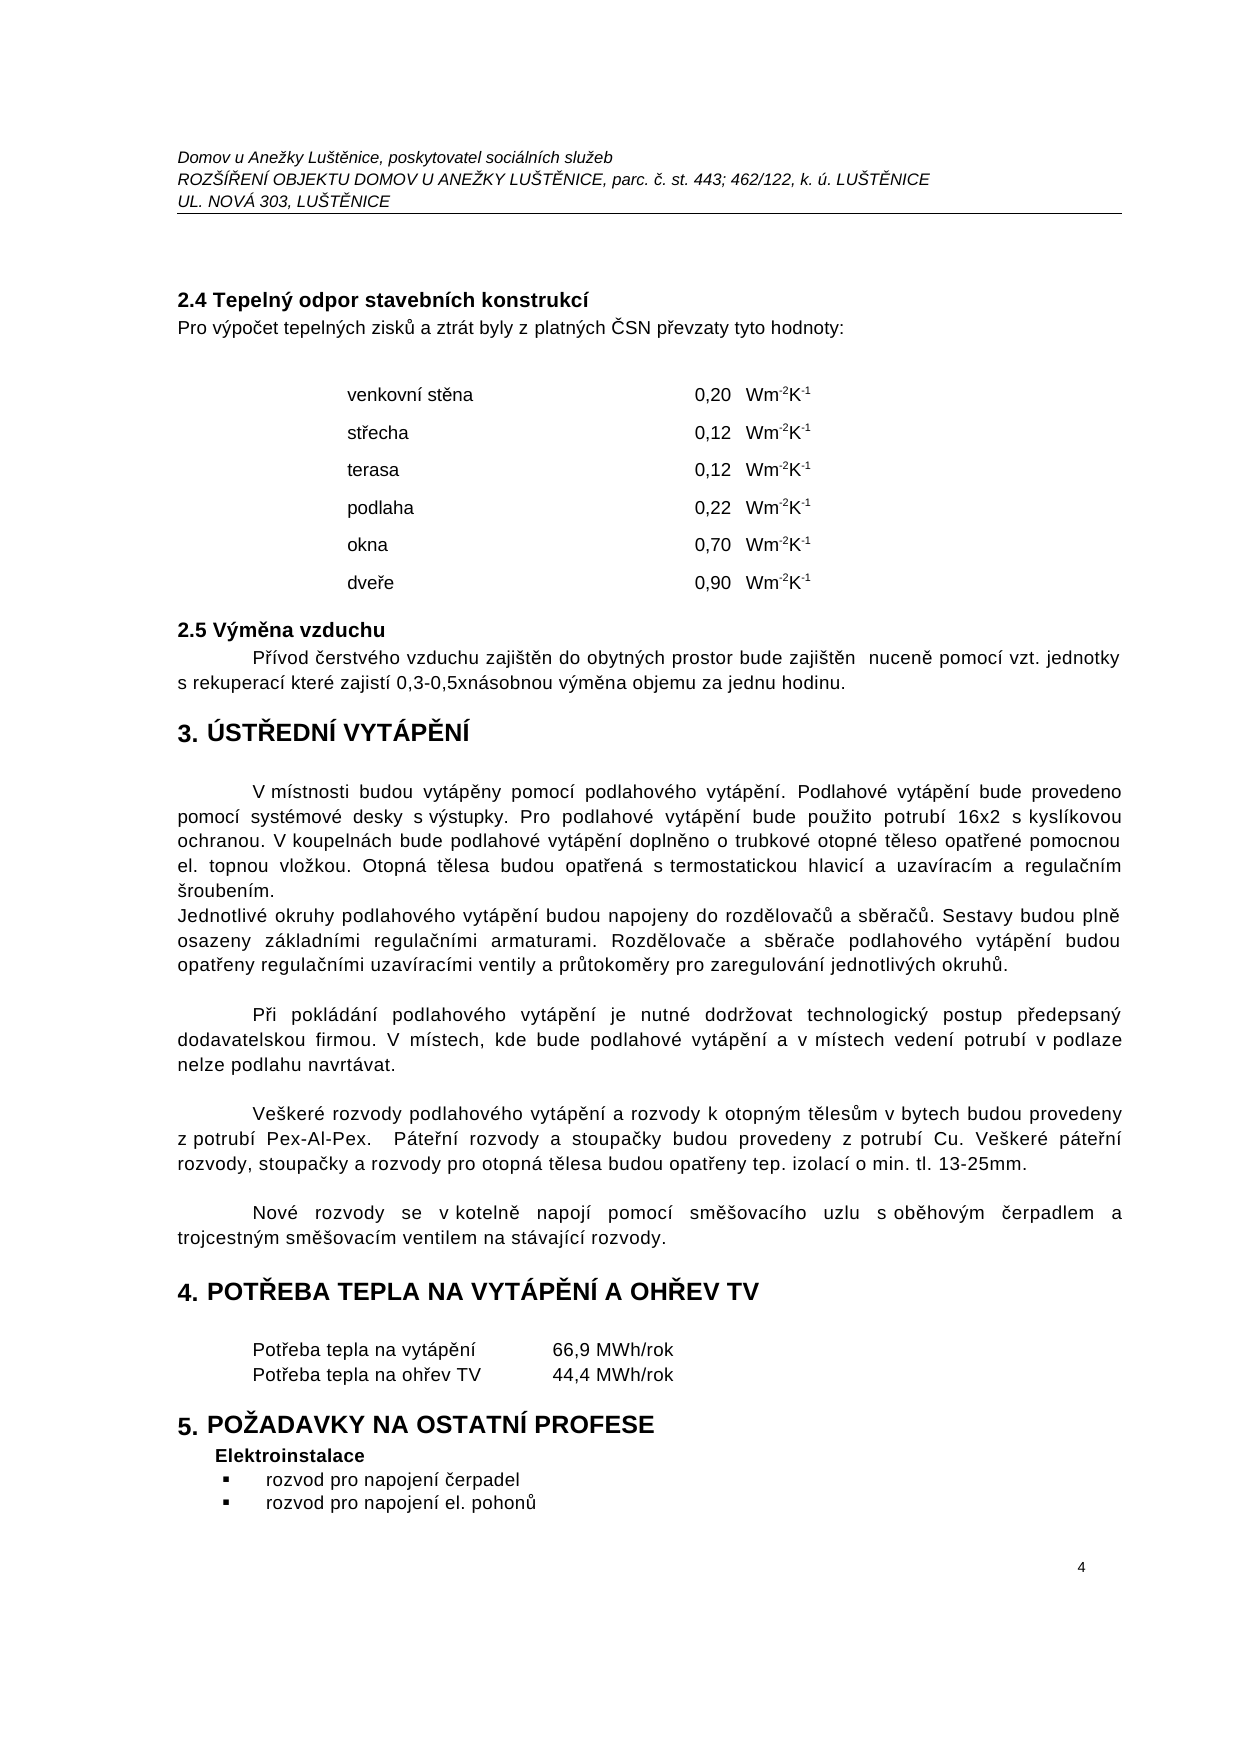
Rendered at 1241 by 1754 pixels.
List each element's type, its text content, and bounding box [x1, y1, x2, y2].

text V místnosti budou vytápěny pomocí podlahového vytápění. Podlahové vytápění bude provedeno pomocí systémové desky s výstupky. Pro podlahové vytápění bude použito potrubí 16x2 s kyslíkovou ochranou. V koupelnách bude podlahové vytápění doplněno o trubkové otopné těleso opatřené pomocnou el. topnou vložkou. Otopná tělesa budou opatřená s termostatickou hlavicí a uzavíracím a regulačním šroubením. [177, 781, 1122, 901]
text Při pokládání podlahového vytápění je nutné dodržovat technologický postup předepsaný dodavatelskou firmou. V místech, kde bude podlahové vytápění a v místech vedení potrubí v podlaze nelze podlahu navrtávat. [177, 1004, 1122, 1075]
text Potřeba tepla na ohřev TV 44,4 MWh/rok [177, 1364, 1122, 1386]
text Potřeba tepla na vytápění 66,9 MWh/rok [177, 1339, 1122, 1361]
table_cell Wm-2K-1 [738, 556, 901, 593]
table_cell Wm-2K-1 [738, 518, 901, 556]
table_cell střecha [340, 406, 664, 443]
text 2.5 Výměna vzduchu [177, 618, 1122, 643]
text Pro výpočet tepelných zisků a ztrát byly z platných ČSN převzaty tyto hodnoty: [177, 317, 1122, 340]
table_cell 0,22 [664, 481, 738, 518]
table_cell podlaha [340, 481, 664, 518]
list rozvod pro napojení čerpadel [222, 1468, 1122, 1490]
table_cell Wm-2K-1 [738, 443, 901, 481]
table_cell dveře [340, 556, 664, 593]
text Nové rozvody se v kotelně napojí pomocí směšovacího uzlu s oběhovým čerpadlem a trojcestným směšovacím ventilem na stávající rozvody. [177, 1202, 1122, 1248]
text Veškeré rozvody podlahového vytápění a rozvody k otopným tělesům v bytech budou provedeny z potrubí Pex-Al-Pex. Páteřní rozvody a stoupačky budou provedeny z potrubí Cu. Veškeré páteřní rozvody, stoupačky a rozvody pro otopná tělesa budou opatřeny tep. izolací o min. tl. 13-25mm. [177, 1103, 1122, 1174]
table_cell 0,12 [664, 443, 738, 481]
table_header venkovní stěna [340, 368, 664, 406]
subtitle Ústřední vytápění [177, 718, 1122, 748]
text Jednotlivé okruhy podlahového vytápění budou napojeny do rozdělovačů a sběračů. Sestavy budou plně osazeny základními regulačními armaturami. Rozdělovače a sběrače podlahového vytápění budou opatřeny regulačními uzavíracími ventily a průtokoměry pro zaregulování jednotlivých okruhů. [177, 904, 1122, 976]
table_cell 0,90 [664, 556, 738, 593]
table_header 0,20 [664, 368, 738, 406]
text 2.4 Tepelný odpor stavebních konstrukcí [177, 288, 1122, 313]
table_cell okna [340, 518, 664, 556]
table_cell terasa [340, 443, 664, 481]
table_cell Wm-2K-1 [738, 481, 901, 518]
table_cell Wm-2K-1 [738, 406, 901, 443]
table_cell 0,12 [664, 406, 738, 443]
table_header Wm-2K-1 [738, 368, 901, 406]
text Přívod čerstvého vzduchu zajištěn do obytných prostor bude zajištěn nuceně pomocí vzt. jednotky s rekuperací které zajistí 0,3-0,5xnásobnou výměna objemu za jednu hodinu. [177, 647, 1122, 693]
subtitle potřeba tepla na vytápění a ohřev TV [177, 1276, 1122, 1306]
subtitle POŽADAVKY NA OSTATNÍ PROFESE [177, 1410, 1122, 1440]
table_cell 0,70 [664, 518, 738, 556]
list rozvod pro napojení el. pohonů [222, 1492, 1122, 1514]
list Elektroinstalace [177, 1445, 1122, 1466]
